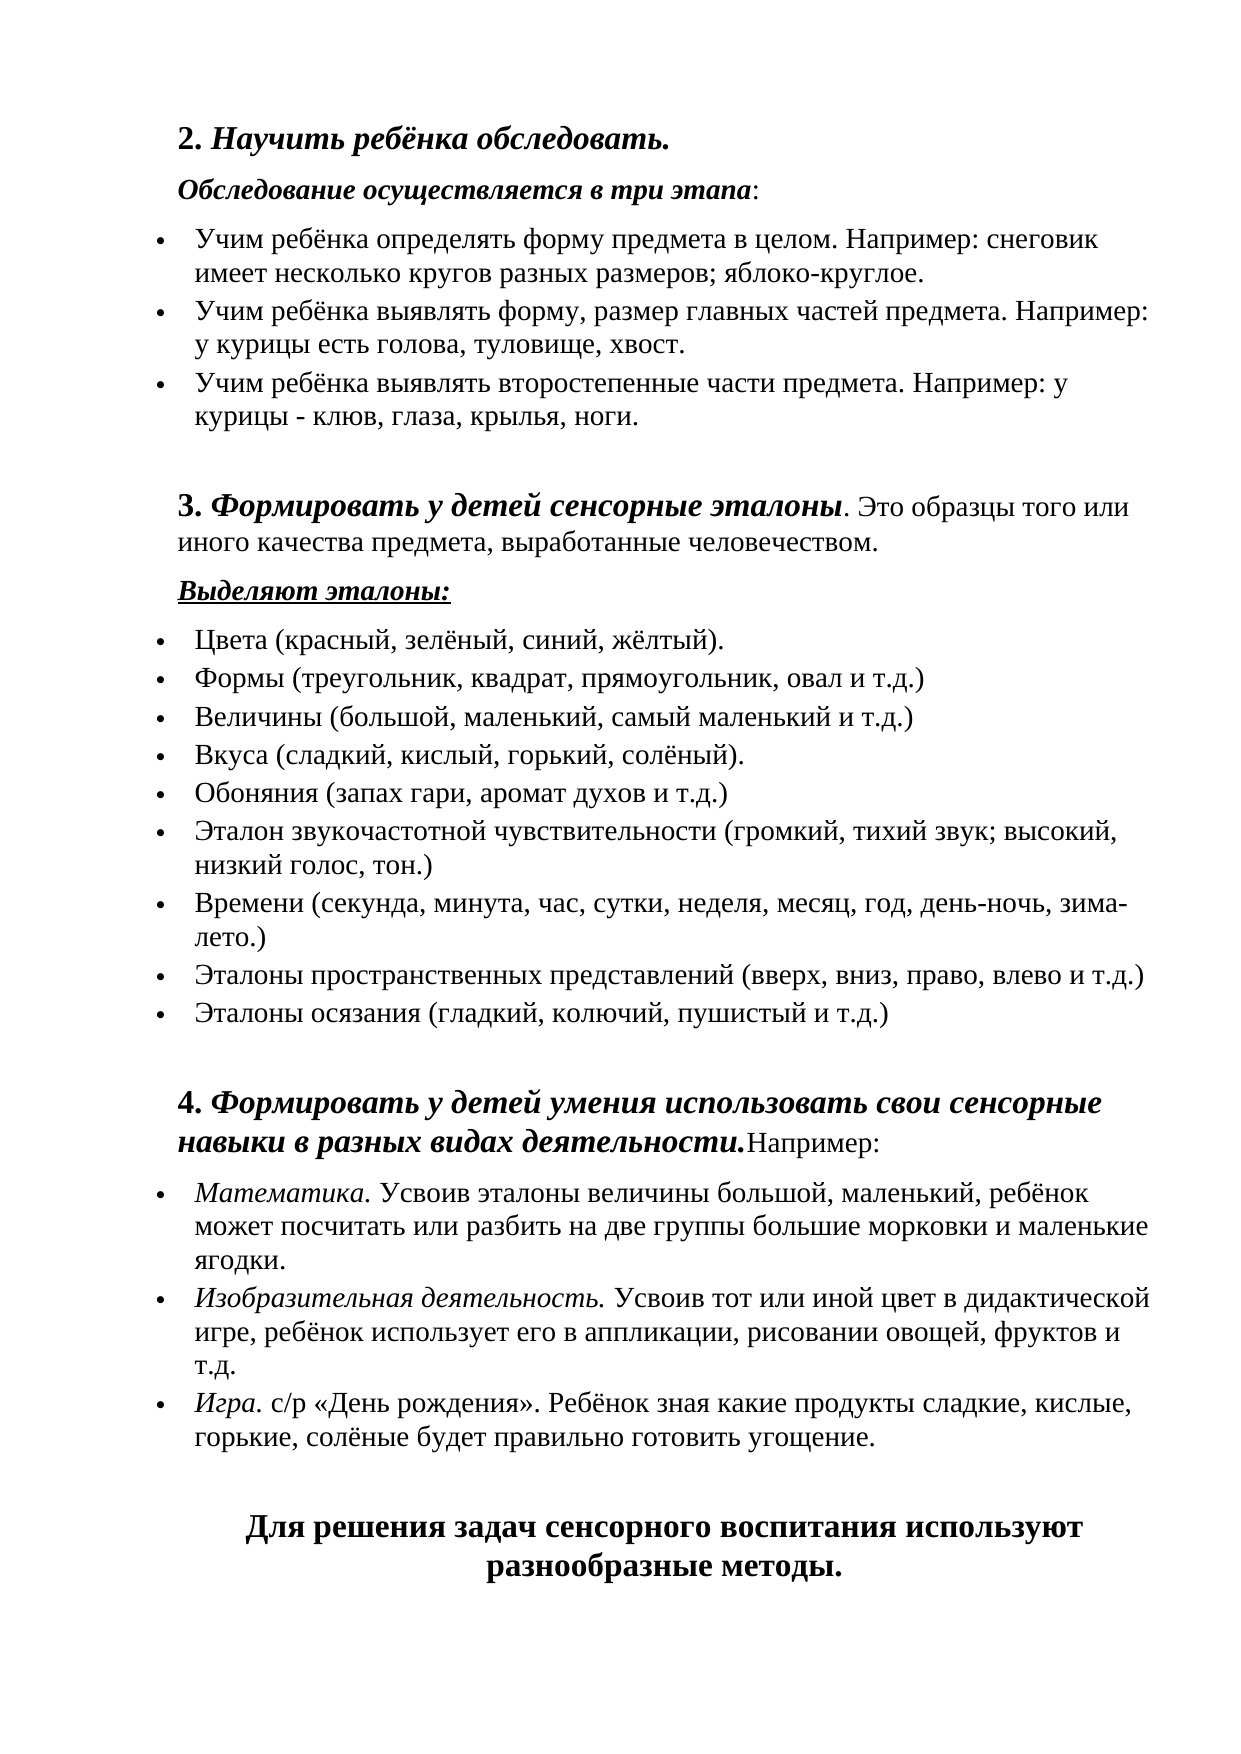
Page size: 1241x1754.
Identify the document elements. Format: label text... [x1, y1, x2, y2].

list Изобразительная деятельность. Усвоив тот или иной цвет в дидактической игре, ребёнок использует его в аппликации, рисовании овощей, фруктов и т.д. [157, 1280, 1152, 1381]
list Формы (треугольник, квадрат, прямоугольник, овал и т.д.) [157, 661, 1152, 694]
list Эталоны осязания (гладкий, колючий, пушистый и т.д.) [157, 995, 1152, 1029]
text Для решения задач сенсорного воспитания используют разнообразные методы. [177, 1507, 1152, 1583]
list Учим ребёнка выявлять форму, размер главных частей предмета. Например: у курицы есть голова, туловище, хвост. [157, 293, 1152, 360]
list Величины (большой, маленький, самый маленький и т.д.) [157, 699, 1152, 732]
text Выделяют эталоны: [177, 573, 1152, 607]
list Времени (секунда, минута, час, сутки, неделя, месяц, год, день-ночь, зима-лето.) [157, 885, 1152, 952]
text 3. Формировать у детей сенсорные эталоны. Это образцы того или иного качества предмета, выработанные человечеством. [177, 486, 1152, 558]
list Игра. с/р «День рождения». Ребёнок зная какие продукты сладкие, кислые, горькие, солёные будет правильно готовить угощение. [157, 1386, 1152, 1453]
list Учим ребёнка выявлять второстепенные части предмета. Например: у курицы - клюв, глаза, крылья, ноги. [157, 365, 1152, 432]
list Вкуса (сладкий, кислый, горький, солёный). [157, 737, 1152, 771]
list Эталон звукочастотной чувствительности (громкий, тихий звук; высокий, низкий голос, тон.) [157, 813, 1152, 881]
list Учим ребёнка определять форму предмета в целом. Например: снеговик имеет несколько кругов разных размеров; яблоко-круглое. [157, 221, 1152, 288]
text 4. Формировать у детей умения использовать свои сенсорные навыки в разных видах деятельности.Например: [177, 1083, 1152, 1159]
list Математика. Усвоив эталоны величины большой, маленький, ребёнок может посчитать или разбить на две группы большие морковки и маленькие ягодки. [157, 1175, 1152, 1276]
text 2. Научить ребёнка обследовать. [177, 118, 1152, 156]
list Цвета (красный, зелёный, синий, жёлтый). [157, 622, 1152, 656]
text Обследование осуществляется в три этапа: [177, 172, 1152, 206]
list Обоняния (запах гари, аромат духов и т.д.) [157, 775, 1152, 809]
list Эталоны пространственных представлений (вверх, вниз, право, влево и т.д.) [157, 957, 1152, 991]
